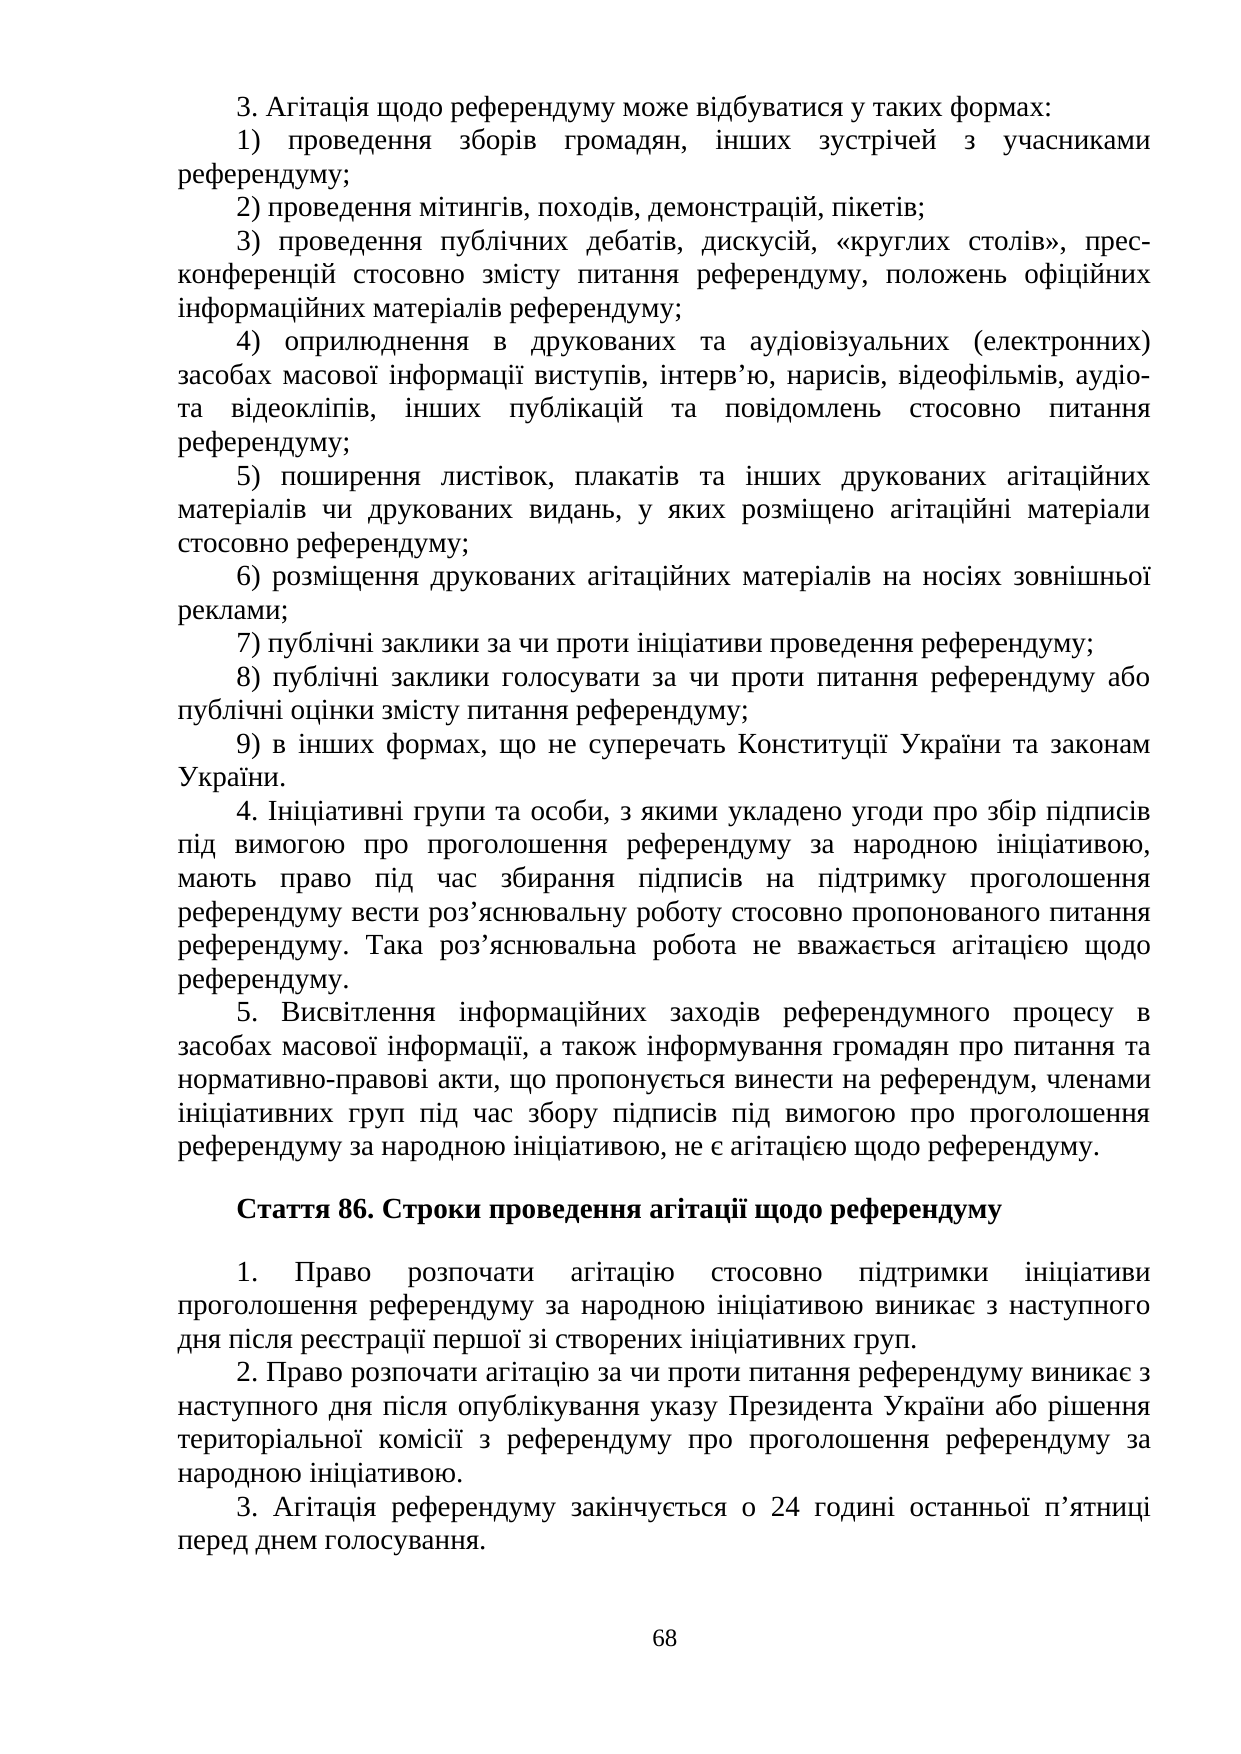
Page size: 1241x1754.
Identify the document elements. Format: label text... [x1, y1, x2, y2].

text 4. Ініціативні групи та особи, з якими укладено угоди про збір підписів під вимогою про проголошення референдуму за народною ініціативою, мають право під час збирання підписів на підтримку проголошення референдуму вести роз’яснювальну роботу стосовно пропонованого питання референдуму. Така роз’яснювальна робота не вважається агітацією щодо референдуму. [177, 793, 1152, 994]
text 7) публічні заклики за чи проти ініціативи проведення референдуму; [177, 625, 1152, 659]
text 1. Право розпочати агітацію стосовно підтримки ініціативи проголошення референдуму за народною ініціативою виникає з наступного дня після реєстрації першої зі створених ініціативних груп. [177, 1254, 1152, 1354]
text 9) в інших формах, що не суперечать Конституції України та законам України. [177, 726, 1152, 793]
text 2. Право розпочати агітацію за чи проти питання референдуму виникає з наступного дня після опублікування указу Президента України або рішення територіальної комісії з референдуму про проголошення референдуму за народною ініціативою. [177, 1354, 1152, 1489]
text 5) поширення листівок, плакатів та інших друкованих агітаційних матеріалів чи друкованих видань, у яких розміщено агітаційні матеріали стосовно референдуму; [177, 458, 1152, 558]
text Стаття 86. Строки проведення агітації щодо референдуму [177, 1191, 1152, 1225]
text 3. Агітація референдуму закінчується о 24 годині останньої п’ятниці перед днем голосування. [177, 1489, 1152, 1556]
text 2) проведення мітингів, походів, демонстрацій, пікетів; [177, 189, 1152, 223]
text 1) проведення зборів громадян, інших зустрічей з учасниками референдуму; [177, 122, 1152, 189]
text 5. Висвітлення інформаційних заходів референдумного процесу в засобах масової інформації, а також інформування громадян про питання та нормативно-правові акти, що пропонується винести на референдум, членами ініціативних груп під час збору підписів під вимогою про проголошення референдуму за народною ініціативою, не є агітацією щодо референдуму. [177, 994, 1152, 1162]
text 3) проведення публічних дебатів, дискусій, «круглих столів», прес-конференцій стосовно змісту питання референдуму, положень офіційних інформаційних матеріалів референдуму; [177, 223, 1152, 323]
text 6) розміщення друкованих агітаційних матеріалів на носіях зовнішньої реклами; [177, 558, 1152, 625]
text 4) оприлюднення в друкованих та аудіовізуальних (електронних) засобах масової інформації виступів, інтерв’ю, нарисів, відеофільмів, аудіо- та відеокліпів, інших публікацій та повідомлень стосовно питання референдуму; [177, 323, 1152, 458]
text 8) публічні заклики голосувати за чи проти питання референдуму або публічні оцінки змісту питання референдуму; [177, 659, 1152, 726]
text 3. Агітація щодо референдуму може відбуватися у таких формах: [177, 89, 1152, 122]
